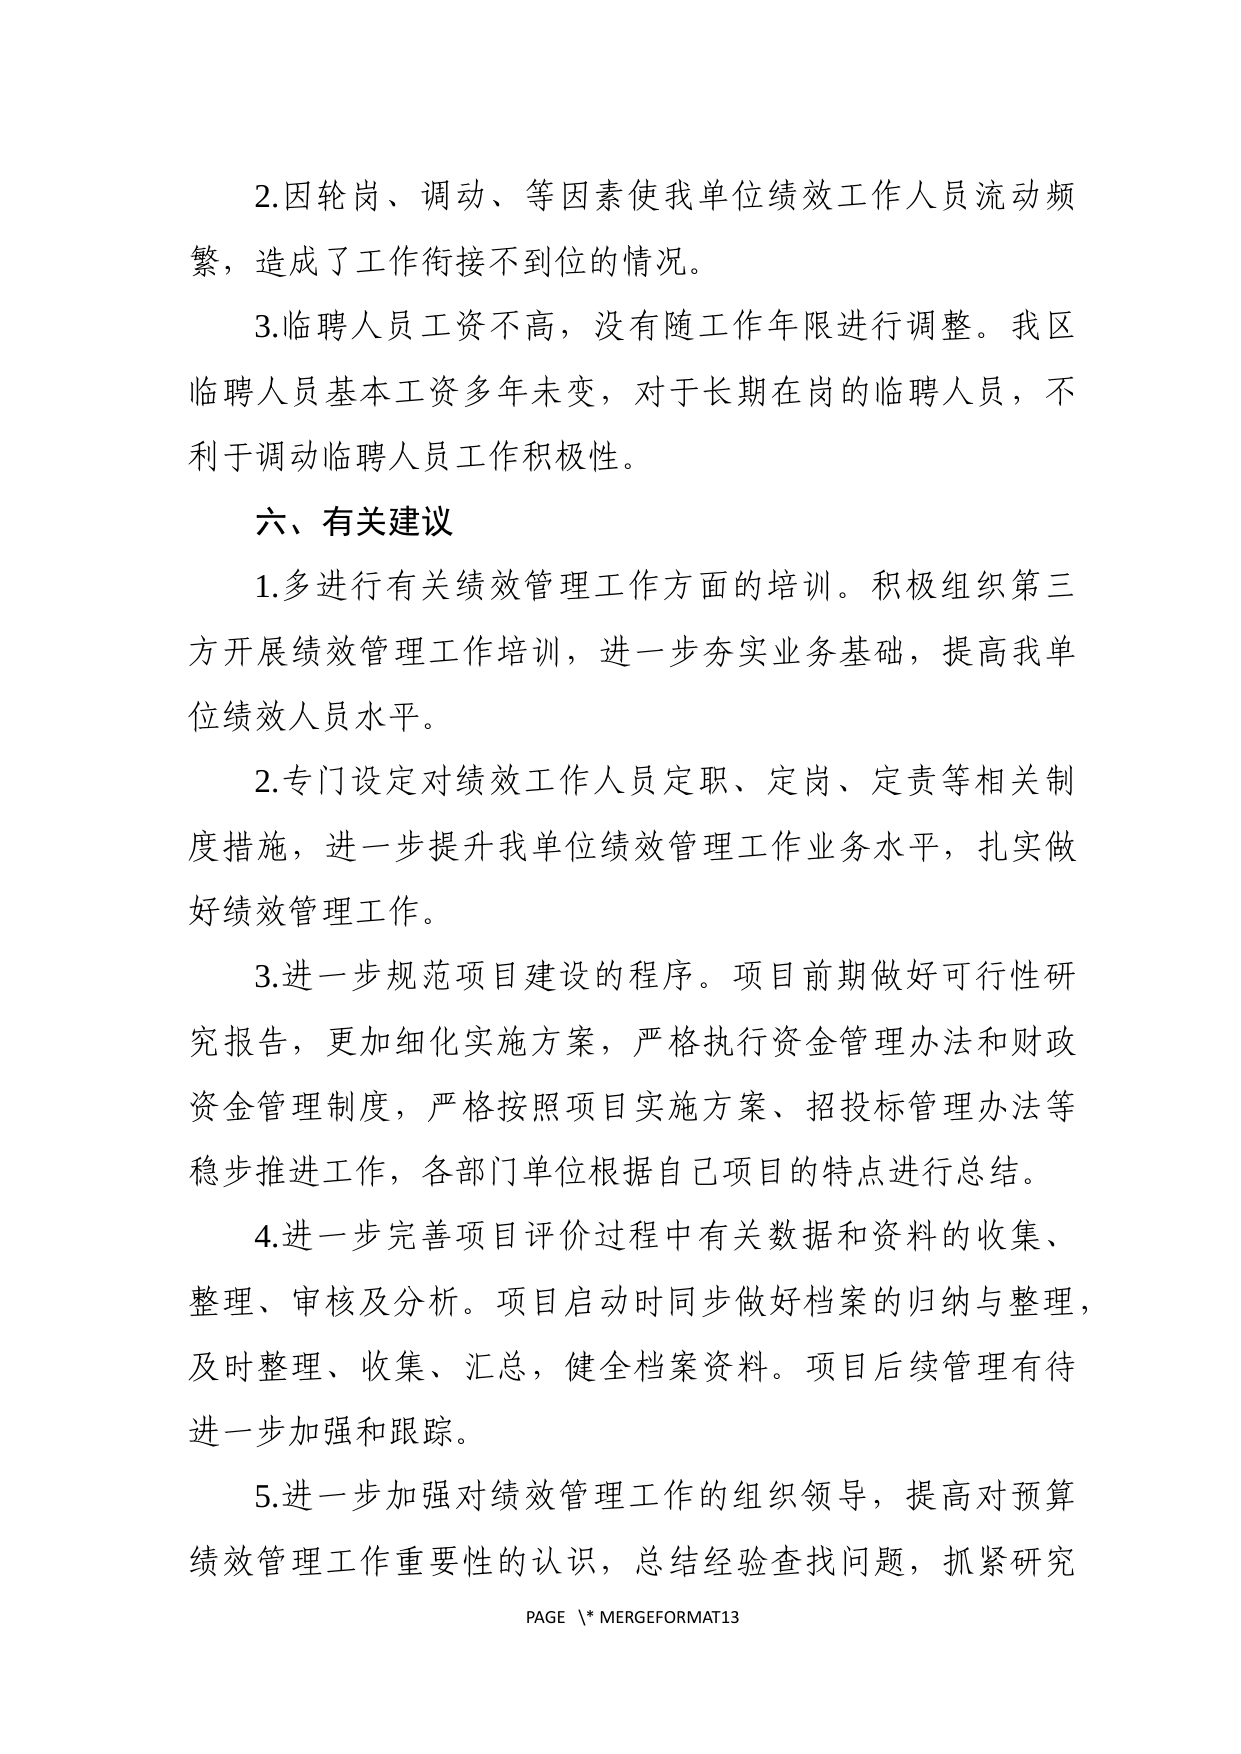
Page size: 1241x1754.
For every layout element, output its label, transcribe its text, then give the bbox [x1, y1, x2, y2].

text 4.进一步完善项目评价过程中有关数据和资料的收集、整理、审核及分析。项目启动时同步做好档案的归纳与整理，及时整理、收集、汇总，健全档案资料。项目后续管理有待进一步加强和跟踪。 [187, 1202, 1078, 1462]
text 2.专门设定对绩效工作人员定职、定岗、定责等相关制度措施，进一步提升我单位绩效管理工作业务水平，扎实做好绩效管理工作。 [187, 747, 1078, 942]
text 六、有关建议 [187, 487, 1078, 552]
text 1.多进行有关绩效管理工作方面的培训。积极组织第三方开展绩效管理工作培训，进一步夯实业务基础，提高我单位绩效人员水平。 [187, 552, 1078, 747]
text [187, 1462, 1078, 1592]
text 3.进一步规范项目建设的程序。项目前期做好可行性研究报告，更加细化实施方案，严格执行资金管理办法和财政资金管理制度，严格按照项目实施方案、招投标管理办法等稳步推进工作，各部门单位根据自己项目的特点进行总结。 [187, 942, 1078, 1202]
text 3.临聘人员工资不高，没有随工作年限进行调整。我区临聘人员基本工资多年未变，对于长期在岗的临聘人员，不利于调动临聘人员工作积极性。 [187, 292, 1078, 487]
text 2.因轮岗、调动、等因素使我单位绩效工作人员流动频繁，造成了工作衔接不到位的情况。 [187, 162, 1078, 292]
